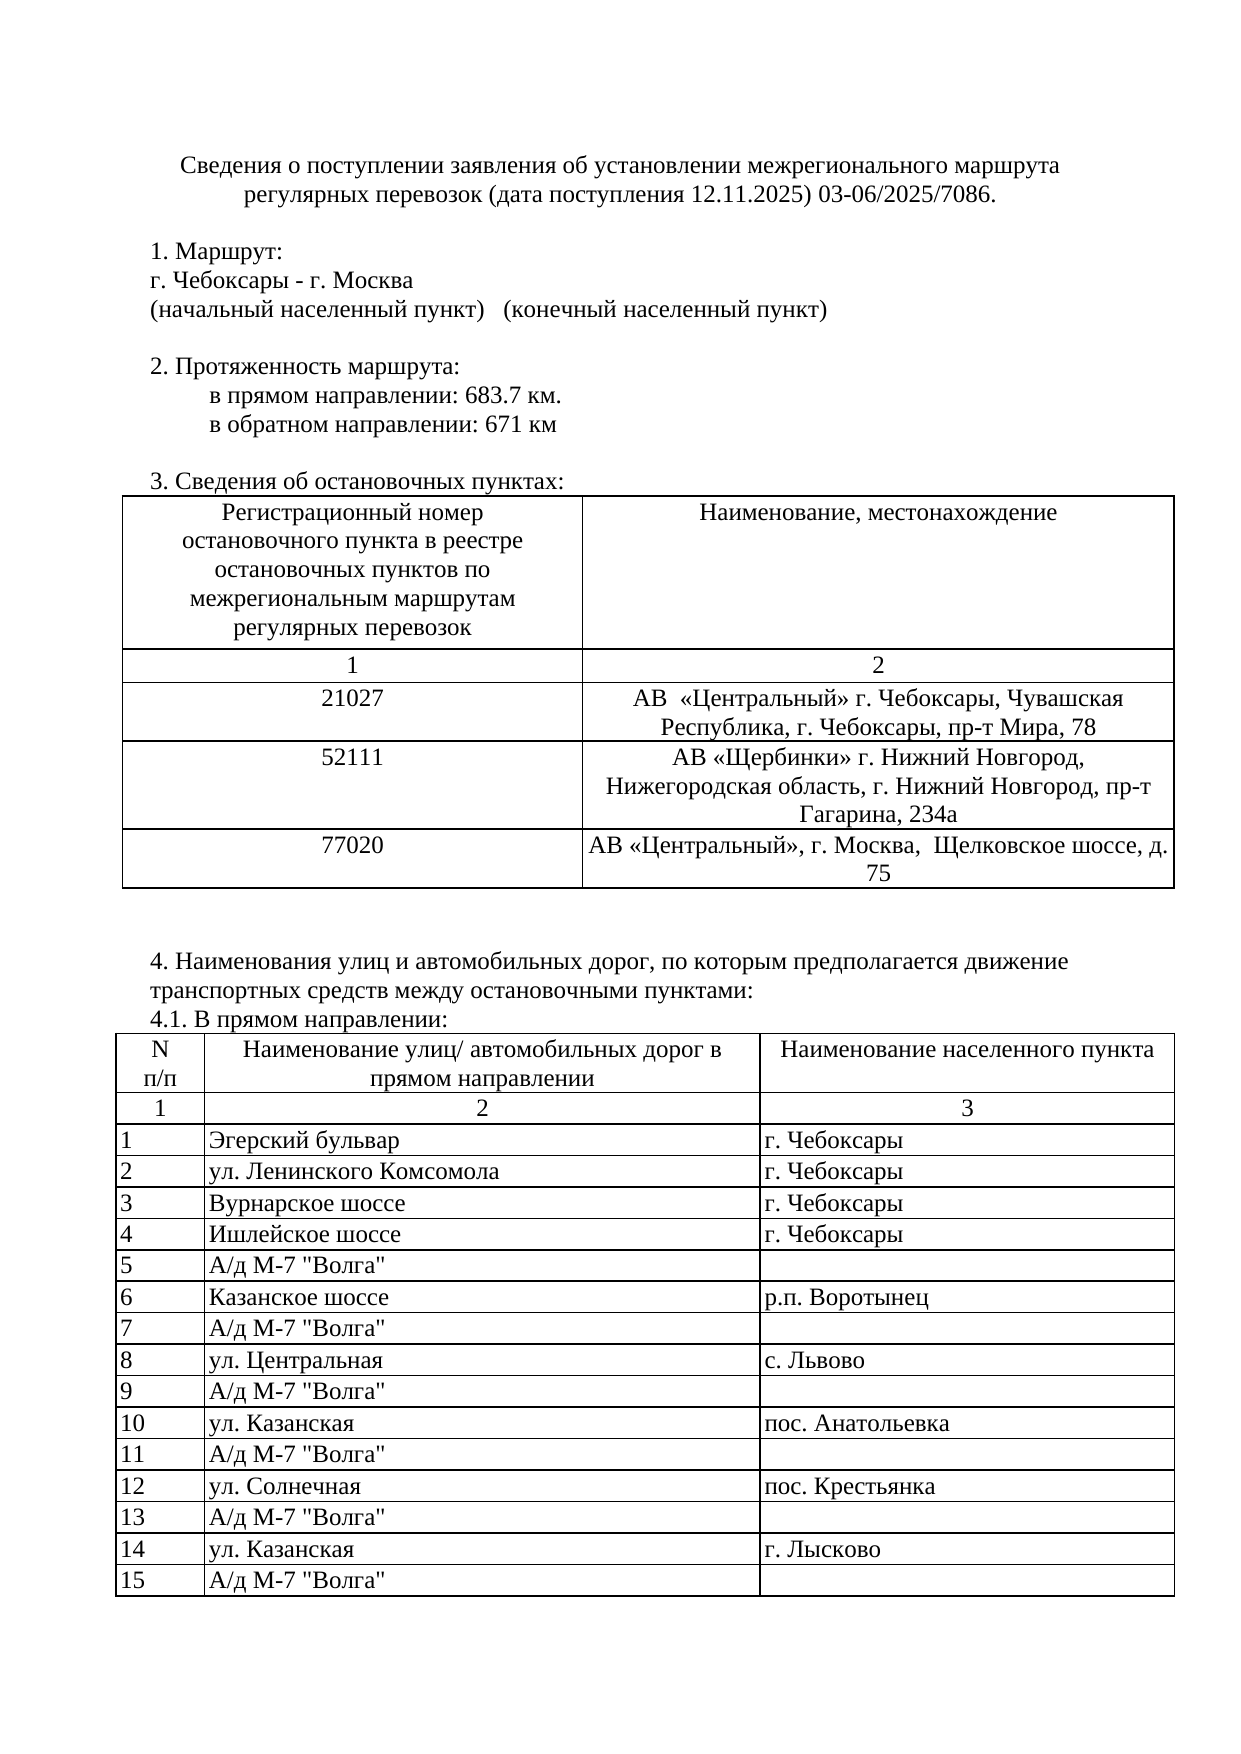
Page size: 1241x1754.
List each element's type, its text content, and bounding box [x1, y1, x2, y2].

table_cell 2 [583, 650, 1173, 681]
text г. Чебоксары - г. Москва [150, 265, 1090, 294]
text 4. Наименования улиц и автомобильных дорог, по которым предполагается движение транспортных средств между остановочными пунктами: [150, 946, 1090, 1004]
table_cell [761, 1313, 1174, 1343]
text 2. Протяженность маршрута: [150, 351, 1090, 380]
table_cell 4 [117, 1219, 204, 1249]
table_cell ул. Центральная [205, 1345, 759, 1375]
table_cell 15 [117, 1565, 204, 1595]
text 4.1. В прямом направлении: [150, 1004, 1090, 1033]
table_cell 1 [117, 1093, 204, 1123]
table_cell [761, 1251, 1174, 1280]
table_cell 77020 [123, 830, 582, 887]
table_cell г. Чебоксары [761, 1188, 1174, 1217]
table_cell Вурнарское шоссе [205, 1188, 759, 1217]
table_cell А/д М-7 "Волга" [205, 1313, 759, 1343]
table_cell 8 [117, 1345, 204, 1375]
table_cell 3 [117, 1188, 204, 1217]
table_cell А/д М-7 "Волга" [205, 1251, 759, 1280]
table_cell г. Чебоксары [761, 1156, 1174, 1186]
table_header Наименование населенного пункта [761, 1034, 1174, 1092]
table_cell АВ «Центральный» г. Чебоксары, Чувашская Республика, г. Чебоксары, пр-т Мира, 78 [583, 683, 1173, 740]
table_cell АВ «Центральный», г. Москва, Щелковское шоссе, д. 75 [583, 830, 1173, 887]
table_header Регистрационный номер остановочного пункта в реестре остановочных пунктов по межрегиональным маршрутам регулярных перевозок [123, 497, 582, 648]
table_cell 3 [761, 1093, 1174, 1123]
table_cell Ишлейское шоссе [205, 1219, 759, 1249]
text в обратном направлении: 671 км [150, 409, 1090, 437]
table_cell 2 [205, 1093, 759, 1123]
table_cell 21027 [123, 683, 582, 740]
table_cell А/д М-7 "Волга" [205, 1376, 759, 1406]
table_cell 52111 [123, 742, 582, 828]
table_cell с. Львово [761, 1345, 1174, 1375]
text 1. Маршрут: [150, 236, 1090, 265]
table_cell [761, 1439, 1174, 1469]
table_cell пос. Анатольевка [761, 1408, 1174, 1438]
text 3. Сведения об остановочных пунктах: [150, 466, 1090, 495]
table_cell 9 [117, 1376, 204, 1406]
table_cell 10 [117, 1408, 204, 1438]
table_cell 14 [117, 1534, 204, 1563]
table_cell 2 [117, 1156, 204, 1186]
table_cell Казанское шоссе [205, 1282, 759, 1312]
table_cell 6 [117, 1282, 204, 1312]
table_header Наименование улиц/ автомобильных дорог в прямом направлении [205, 1034, 759, 1092]
table_cell ул. Казанская [205, 1408, 759, 1438]
text в прямом направлении: 683.7 км. [150, 380, 1090, 409]
table_cell 5 [117, 1251, 204, 1280]
table_cell ул. Солнечная [205, 1471, 759, 1501]
table_cell ул. Ленинского Комсомола [205, 1156, 759, 1186]
table_cell А/д М-7 "Волга" [205, 1565, 759, 1595]
table_header Наименование, местонахождение [583, 497, 1173, 648]
table_cell 13 [117, 1502, 204, 1532]
table_cell [761, 1565, 1174, 1595]
table_cell 11 [117, 1439, 204, 1469]
table_cell г. Лысково [761, 1534, 1174, 1563]
table_cell 12 [117, 1471, 204, 1501]
table_cell 7 [117, 1313, 204, 1343]
table_cell г. Чебоксары [761, 1219, 1174, 1249]
table_cell [761, 1376, 1174, 1406]
table_cell 1 [123, 650, 582, 681]
table_cell пос. Крестьянка [761, 1471, 1174, 1501]
table_cell А/д М-7 "Волга" [205, 1502, 759, 1532]
table_cell Эгерский бульвар [205, 1125, 759, 1154]
table_cell 1 [117, 1125, 204, 1154]
table_cell А/д М-7 "Волга" [205, 1439, 759, 1469]
table_cell р.п. Воротынец [761, 1282, 1174, 1312]
table_cell ул. Казанская [205, 1534, 759, 1563]
table_cell г. Чебоксары [761, 1125, 1174, 1154]
text (начальный населенный пункт) (конечный населенный пункт) [150, 294, 1090, 322]
table_cell АВ «Щербинки» г. Нижний Новгород, Нижегородская область, г. Нижний Новгород, пр-т Гагарина, 234а [583, 742, 1173, 828]
table_cell [761, 1502, 1174, 1532]
table_header N п/п [117, 1034, 204, 1092]
text Сведения о поступлении заявления об установлении межрегионального маршрута регулярных перевозок (дата поступления 12.11.2025) 03-06/2025/7086. [150, 150, 1090, 207]
